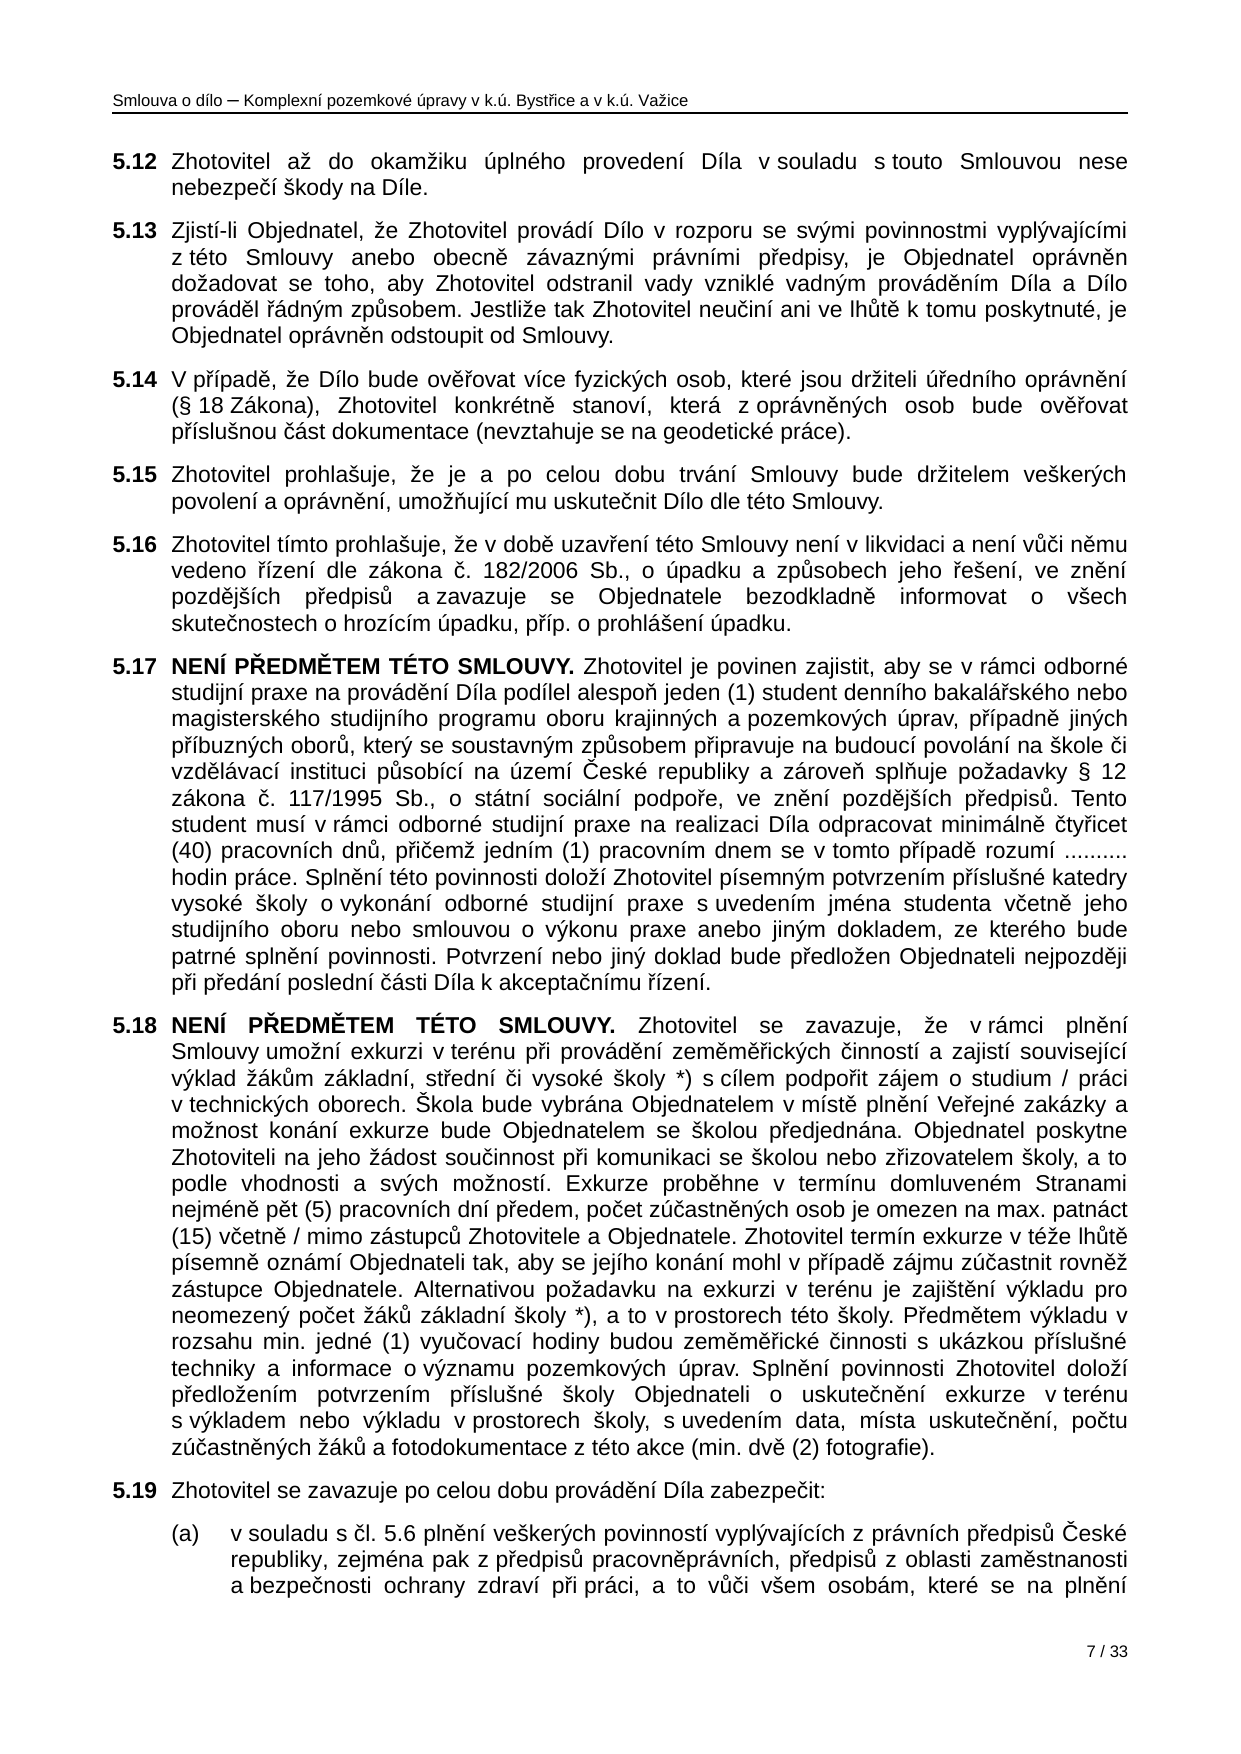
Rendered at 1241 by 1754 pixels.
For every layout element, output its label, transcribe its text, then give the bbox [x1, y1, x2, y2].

text V případě, že Dílo bude ověřovat více fyzických osob, které jsou držiteli úředního oprávnění (§ 18 Zákona), Zhotovitel konkrétně stanoví, která z oprávněných osob bude ověřovat příslušnou část dokumentace (nevztahuje se na geodetické práce). [112, 366, 1128, 444]
text Zhotovitel až do okamžiku úplného provedení Díla v souladu s touto Smlouvou nese nebezpečí škody na Díle. [112, 148, 1128, 200]
text Zhotovitel prohlašuje, že je a po celou dobu trvání Smlouvy bude držitelem veškerých povolení a oprávnění, umožňující mu uskutečnit Dílo dle této Smlouvy. [112, 461, 1128, 514]
text Zhotovitel tímto prohlašuje, že v době uzavření této Smlouvy není v likvidaci a není vůči němu vedeno řízení dle zákona č. 182/2006 Sb., o úpadku a způsobech jeho řešení, ve znění pozdějších předpisů a zavazuje se Objednatele bezodkladně informovat o všech skutečnostech o hrozícím úpadku, příp. o prohlášení úpadku. [112, 531, 1128, 636]
text Zhotovitel se zavazuje po celou dobu provádění Díla zabezpečit: [112, 1477, 1128, 1503]
text NENÍ PŘEDMĚTEM TÉTO SMLOUVY. Zhotovitel se zavazuje, že v rámci plnění Smlouvy umožní exkurzi v terénu při provádění zeměměřických činností a zajistí související výklad žákům základní, střední či vysoké školy *) s cílem podpořit zájem o studium / práci v technických oborech. Škola bude vybrána Objednatelem v místě plnění Veřejné zakázky a možnost konání exkurze bude Objednatelem se školou předjednána. Objednatel poskytne Zhotoviteli na jeho žádost součinnost při komunikaci se školou nebo zřizovatelem školy, a to podle vhodnosti a svých možností. Exkurze proběhne v termínu domluveném Stranami nejméně pět (5) pracovních dní předem, počet zúčastněných osob je omezen na max. patnáct (15) včetně / mimo zástupců Zhotovitele a Objednatele. Zhotovitel termín exkurze v téže lhůtě písemně oznámí Objednateli tak, aby se jejího konání mohl v případě zájmu zúčastnit rovněž zástupce Objednatele. Alternativou požadavku na exkurzi v terénu je zajištění výkladu pro neomezený počet žáků základní školy *), a to v prostorech této školy. Předmětem výkladu v rozsahu min. jedné (1) vyučovací hodiny budou zeměměřické činnosti s ukázkou příslušné techniky a informace o významu pozemkových úprav. Splnění povinnosti Zhotovitel doloží předložením potvrzením příslušné školy Objednateli o uskutečnění exkurze v terénu s výkladem nebo výkladu v prostorech školy, s uvedením data, místa uskutečnění, počtu zúčastněných žáků a fotodokumentace z této akce (min. dvě (2) fotografie). [112, 1012, 1128, 1460]
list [171, 1520, 1128, 1599]
text Zjistí-li Objednatel, že Zhotovitel provádí Dílo v rozporu se svými povinnostmi vyplývajícími z této Smlouvy anebo obecně závaznými právními předpisy, je Objednatel oprávněn dožadovat se toho, aby Zhotovitel odstranil vady vzniklé vadným prováděním Díla a Dílo prováděl řádným způsobem. Jestliže tak Zhotovitel neučiní ani ve lhůtě k tomu poskytnuté, je Objednatel oprávněn odstoupit od Smlouvy. [112, 217, 1128, 349]
text NENÍ PŘEDMĚTEM TÉTO SMLOUVY. Zhotovitel je povinen zajistit, aby se v rámci odborné studijní praxe na provádění Díla podílel alespoň jeden (1) student denního bakalářského nebo magisterského studijního programu oboru krajinných a pozemkových úprav, případně jiných příbuzných oborů, který se soustavným způsobem připravuje na budoucí povolání na škole či vzdělávací instituci působící na území České republiky a zároveň splňuje požadavky § 12 zákona č. 117/1995 Sb., o státní sociální podpoře, ve znění pozdějších předpisů. Tento student musí v rámci odborné studijní praxe na realizaci Díla odpracovat minimálně čtyřicet (40) pracovních dnů, přičemž jedním (1) pracovním dnem se v tomto případě rozumí .......... hodin práce. Splnění této povinnosti doloží Zhotovitel písemným potvrzením příslušné katedry vysoké školy o vykonání odborné studijní praxe s uvedením jména studenta včetně jeho studijního oboru nebo smlouvou o výkonu praxe anebo jiným dokladem, ze kterého bude patrné splnění povinnosti. Potvrzení nebo jiný doklad bude předložen Objednateli nejpozději při předání poslední části Díla k akceptačnímu řízení. [112, 653, 1128, 995]
